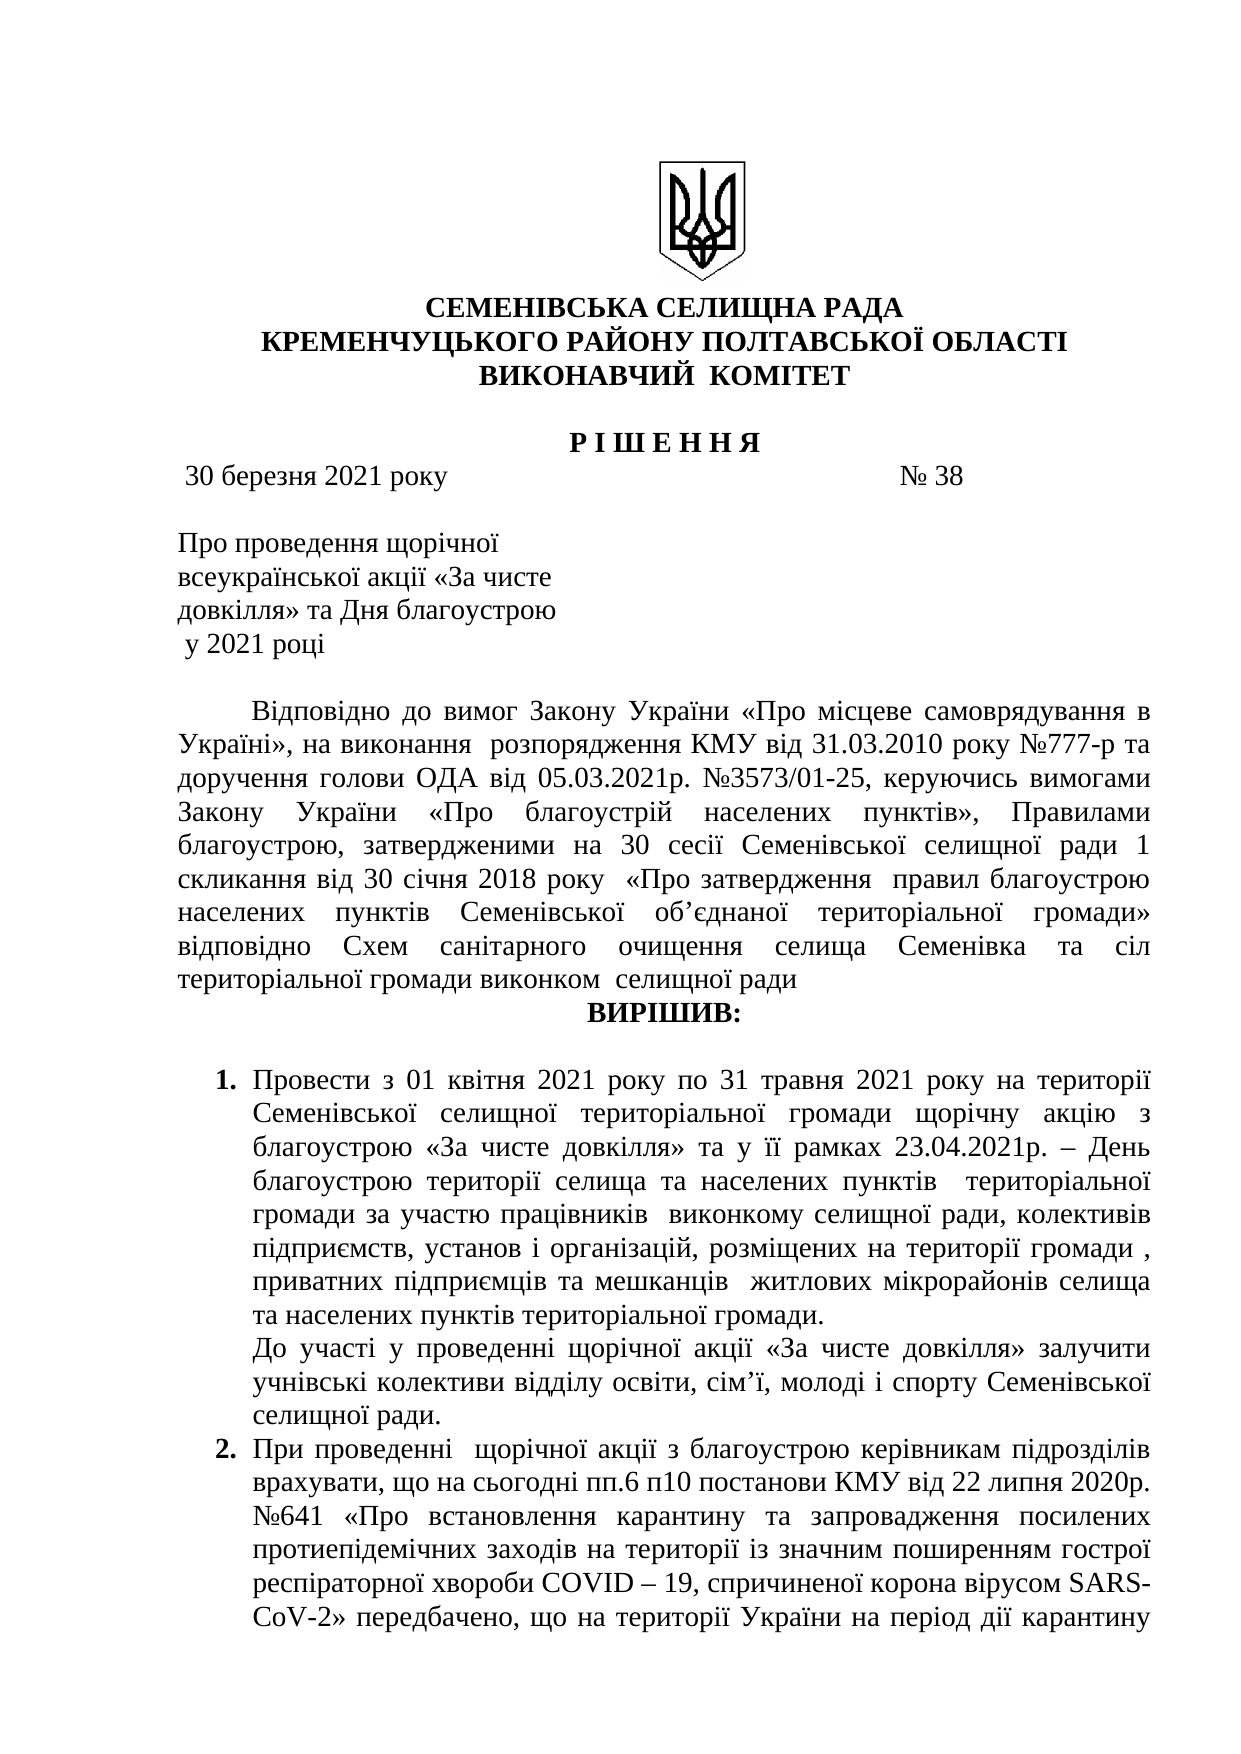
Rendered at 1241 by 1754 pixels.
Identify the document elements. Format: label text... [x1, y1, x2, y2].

text ВИРІШИВ: [177, 995, 1152, 1028]
list Провести з 01 квітня 2021 року по 31 травня 2021 року на території Семенівської селищної територіальної громади щорічну акцію з благоустрою «За чисте довкілля» та у її рамках 23.04.2021р. – День благоустрою території селища та населених пунктів територіальної громади за участю працівників виконкому селищної ради, колективів підприємств, установ і організацій, розміщених на території громади , приватних підприємців та мешканців житлових мікрорайонів селища та населених пунктів територіальної громади. [215, 1062, 1152, 1330]
picture [657, 159, 748, 282]
text Р І Ш Е Н Н Я [177, 425, 1152, 458]
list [215, 1431, 1152, 1632]
text довкілля» та Дня благоустрою [177, 592, 1152, 626]
list До участі у проведенні щорічної акції «За чисте довкілля» залучити учнівські колективи відділу освіти, сім’ї, молоді і спорту Семенівської селищної ради. [252, 1330, 1152, 1431]
text ВИКОНАВЧИЙ КОМІТЕТ [177, 358, 1152, 391]
text КРЕМЕНЧУЦЬКОГО РАЙОНУ ПОЛТАВСЬКОЇ ОБЛАСТІ [177, 324, 1152, 358]
text Відповідно до вимог Закону України «Про місцеве самоврядування в Україні», на виконання розпорядження КМУ від 31.03.2010 року №777-р та доручення голови ОДА від 05.03.2021р. №3573/01-25, керуючись вимогами Закону України «Про благоустрій населених пунктів», Правилами благоустрою, затвердженими на 30 сесії Семенівської селищної ради 1 скликання від 30 січня 2018 року «Про затвердження правил благоустрою населених пунктів Семенівської об’єднаної територіальної громади» відповідно Схем санітарного очищення селища Семенівка та сіл територіальної громади виконком селищної ради [177, 693, 1152, 995]
title СЕМЕНІВСЬКА СЕЛИЩНА РАДА [177, 291, 1152, 324]
text Про проведення щорічної [177, 525, 1152, 559]
text всеукраїнської акції «За чисте [177, 559, 1152, 592]
text у 2021 році [177, 626, 1152, 659]
text 30 березня 2021 року № 38 [177, 458, 1152, 492]
